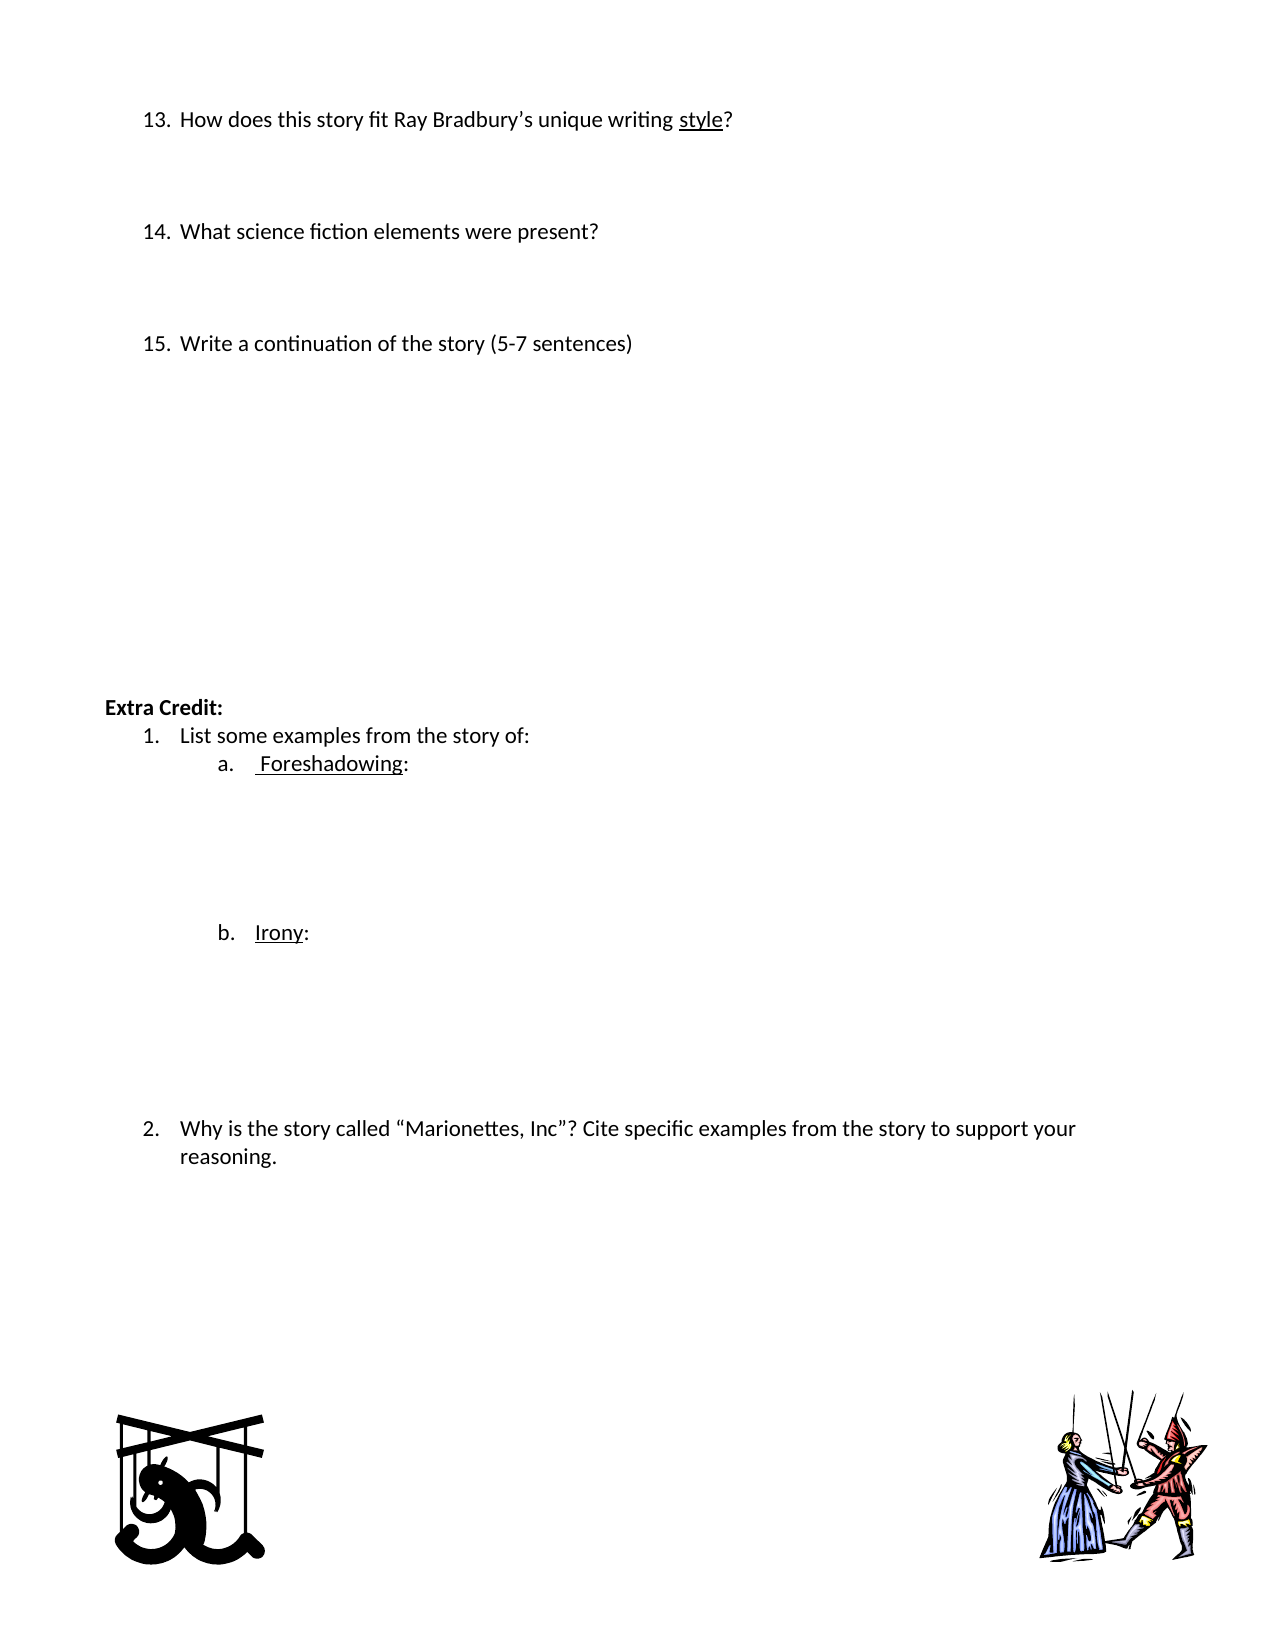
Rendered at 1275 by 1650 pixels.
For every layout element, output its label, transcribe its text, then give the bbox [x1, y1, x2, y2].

list Why is the story called “Marionettes, Inc”? Cite specific examples from the story to support your reasoning. [142, 1114, 1170, 1170]
list What science fiction elements were present? [142, 217, 1170, 245]
list How does this story fit Ray Bradbury’s unique writing style? [142, 105, 1170, 133]
list Write a continuation of the story (5-7 sentences) [142, 329, 1170, 357]
list List some examples from the story of: [142, 721, 1170, 749]
text Extra Credit: [105, 693, 1170, 721]
list Foreshadowing: [217, 749, 1170, 777]
list Irony: [217, 918, 1170, 946]
